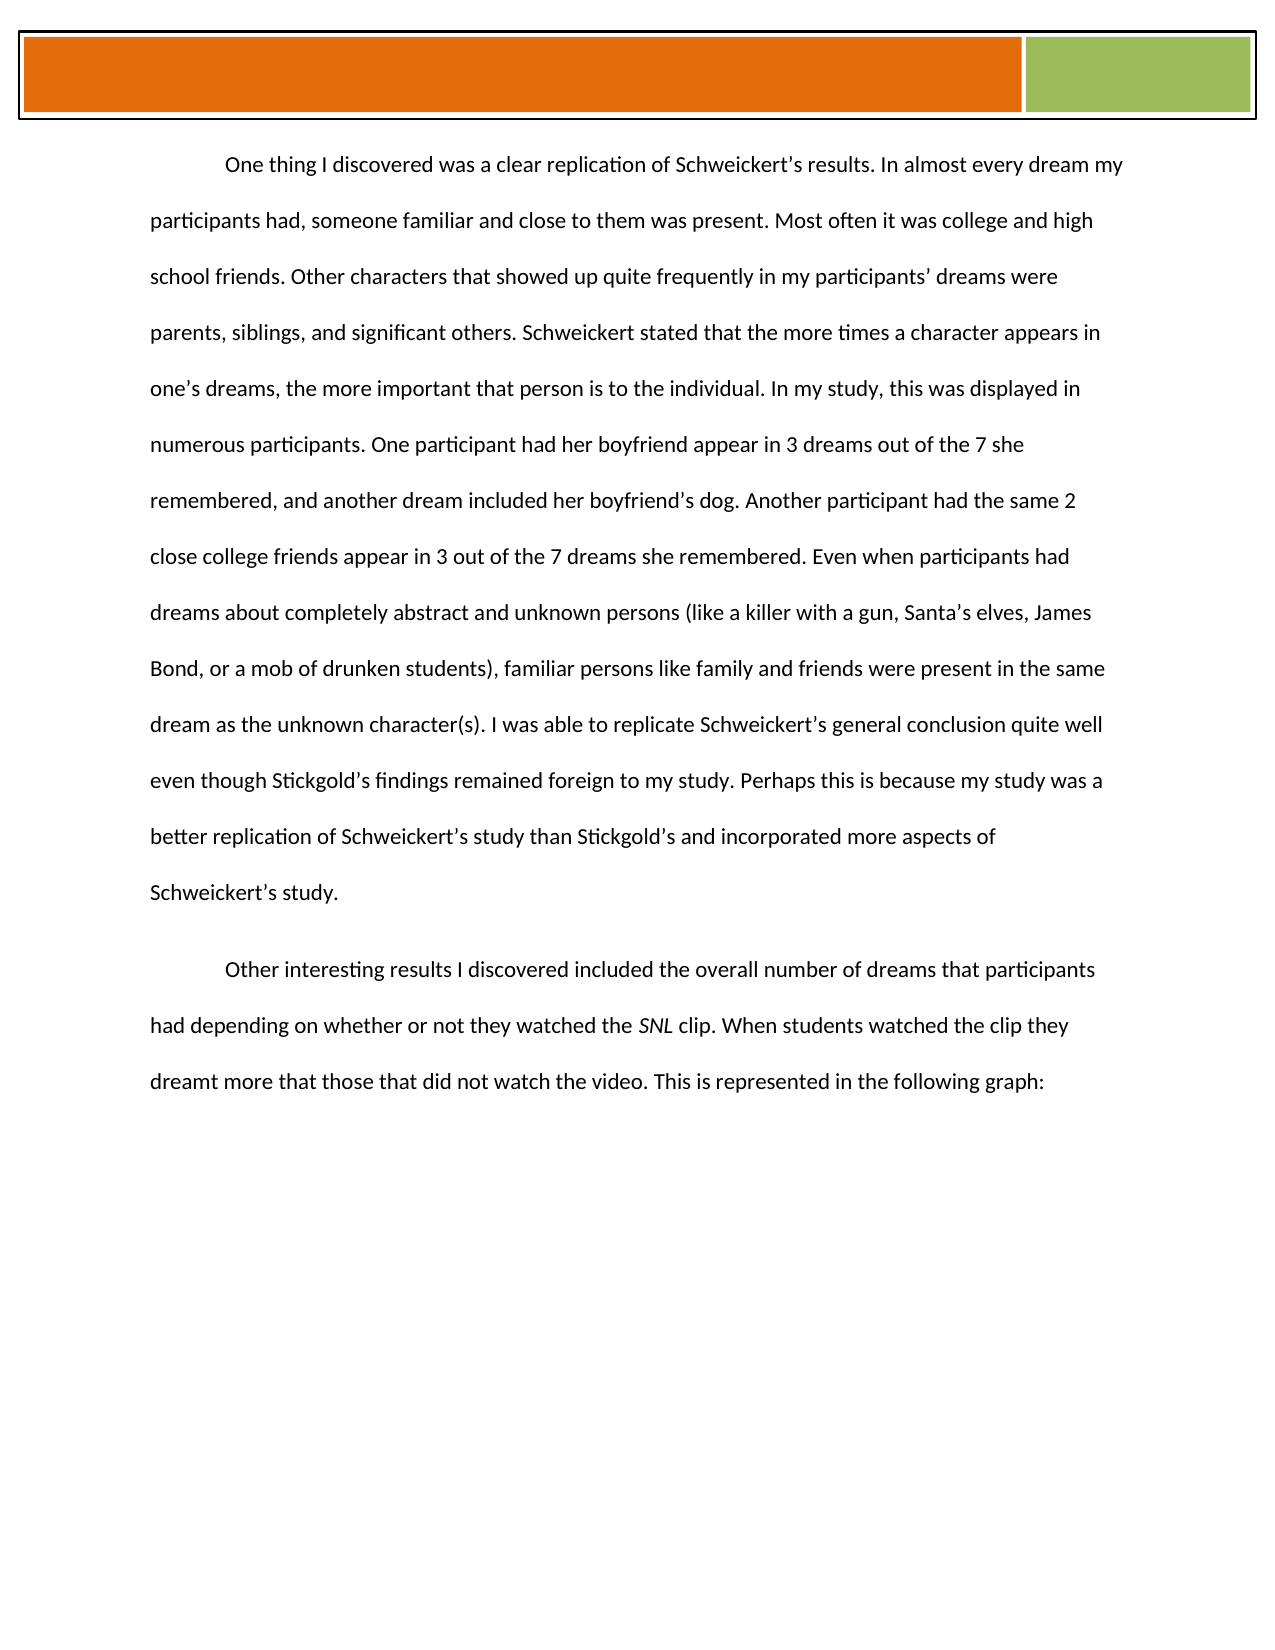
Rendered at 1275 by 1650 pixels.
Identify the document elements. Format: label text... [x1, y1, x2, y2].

text One thing I discovered was a clear replication of Schweickert’s results. In almost every dream my participants had, someone familiar and close to them was present. Most often it was college and high school friends. Other characters that showed up quite frequently in my participants’ dreams were parents, siblings, and significant others. Schweickert stated that the more times a character appears in one’s dreams, the more important that person is to the individual. In my study, this was displayed in numerous participants. One participant had her boyfriend appear in 3 dreams out of the 7 she remembered, and another dream included her boyfriend’s dog. Another participant had the same 2 close college friends appear in 3 out of the 7 dreams she remembered. Even when participants had dreams about completely abstract and unknown persons (like a killer with a gun, Santa’s elves, James Bond, or a mob of drunken students), familiar persons like family and friends were present in the same dream as the unknown character(s). I was able to replicate Schweickert’s general conclusion quite well even though Stickgold’s findings remained foreign to my study. Perhaps this is because my study was a better replication of Schweickert’s study than Stickgold’s and incorporated more aspects of Schweickert’s study. [150, 150, 1125, 907]
text Other interesting results I discovered included the overall number of dreams that participants had depending on whether or not they watched the SNL clip. When students watched the clip they dreamt more that those that did not watch the video. This is represented in the following graph: [150, 955, 1125, 1096]
